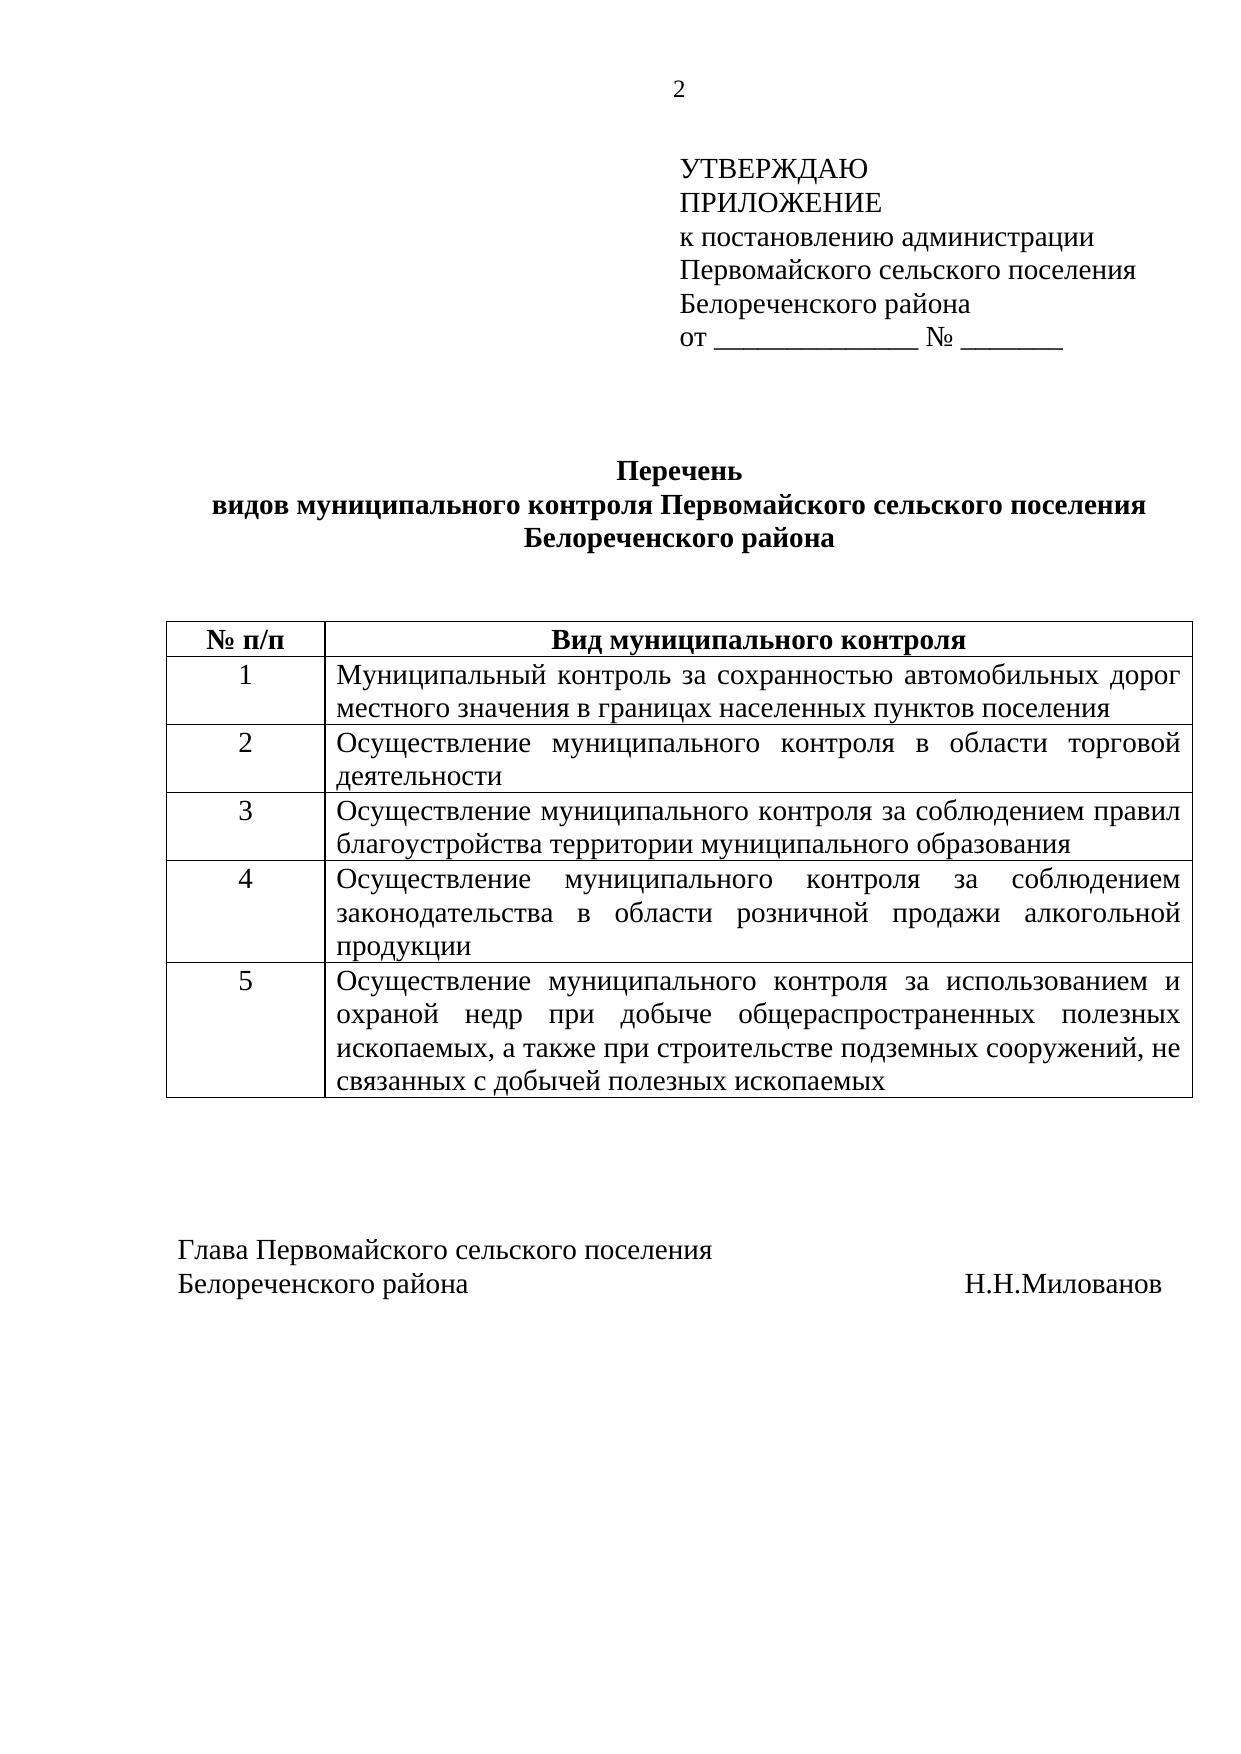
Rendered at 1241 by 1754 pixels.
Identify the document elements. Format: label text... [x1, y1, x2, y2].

text Белореченского района [177, 286, 1181, 319]
table_cell Осуществление муниципального контроля за использованием и охраной недр при добыче общераспространенных полезных ископаемых, а также при строительстве подземных сооружений, не связанных с добычей полезных ископаемых [326, 963, 1192, 1097]
table_cell 5 [167, 963, 324, 1097]
table_header № п/п [167, 622, 324, 656]
text видов муниципального контроля Первомайского сельского поселения Белореченского района [177, 487, 1181, 554]
table_cell Осуществление муниципального контроля за соблюдением правил благоустройства территории муниципального образования [326, 793, 1192, 860]
table_cell 2 [167, 725, 324, 792]
text Глава Первомайского сельского поселения [177, 1232, 1181, 1266]
table_cell Осуществление муниципального контроля в области торговой деятельности [326, 725, 1192, 792]
table_cell 3 [167, 793, 324, 860]
text Перечень [177, 453, 1181, 487]
text ПРИЛОЖЕНИЕ [177, 185, 1181, 219]
text УТВЕРЖДАЮ [177, 152, 1181, 185]
table_cell Осуществление муниципального контроля за соблюдением законодательства в области розничной продажи алкогольной продукции [326, 861, 1192, 962]
text от ______________ № _______ [177, 319, 1181, 353]
text к постановлению администрации [177, 219, 1181, 252]
text Белореченского района Н.Н.Милованов [177, 1266, 1181, 1299]
table_cell 4 [167, 861, 324, 962]
table_cell 1 [167, 657, 324, 724]
text Первомайского сельского поселения [177, 252, 1181, 286]
table_cell Муниципальный контроль за сохранностью автомобильных дорог местного значения в границах населенных пунктов поселения [326, 657, 1192, 724]
table_header Вид муниципального контроля [326, 622, 1192, 656]
